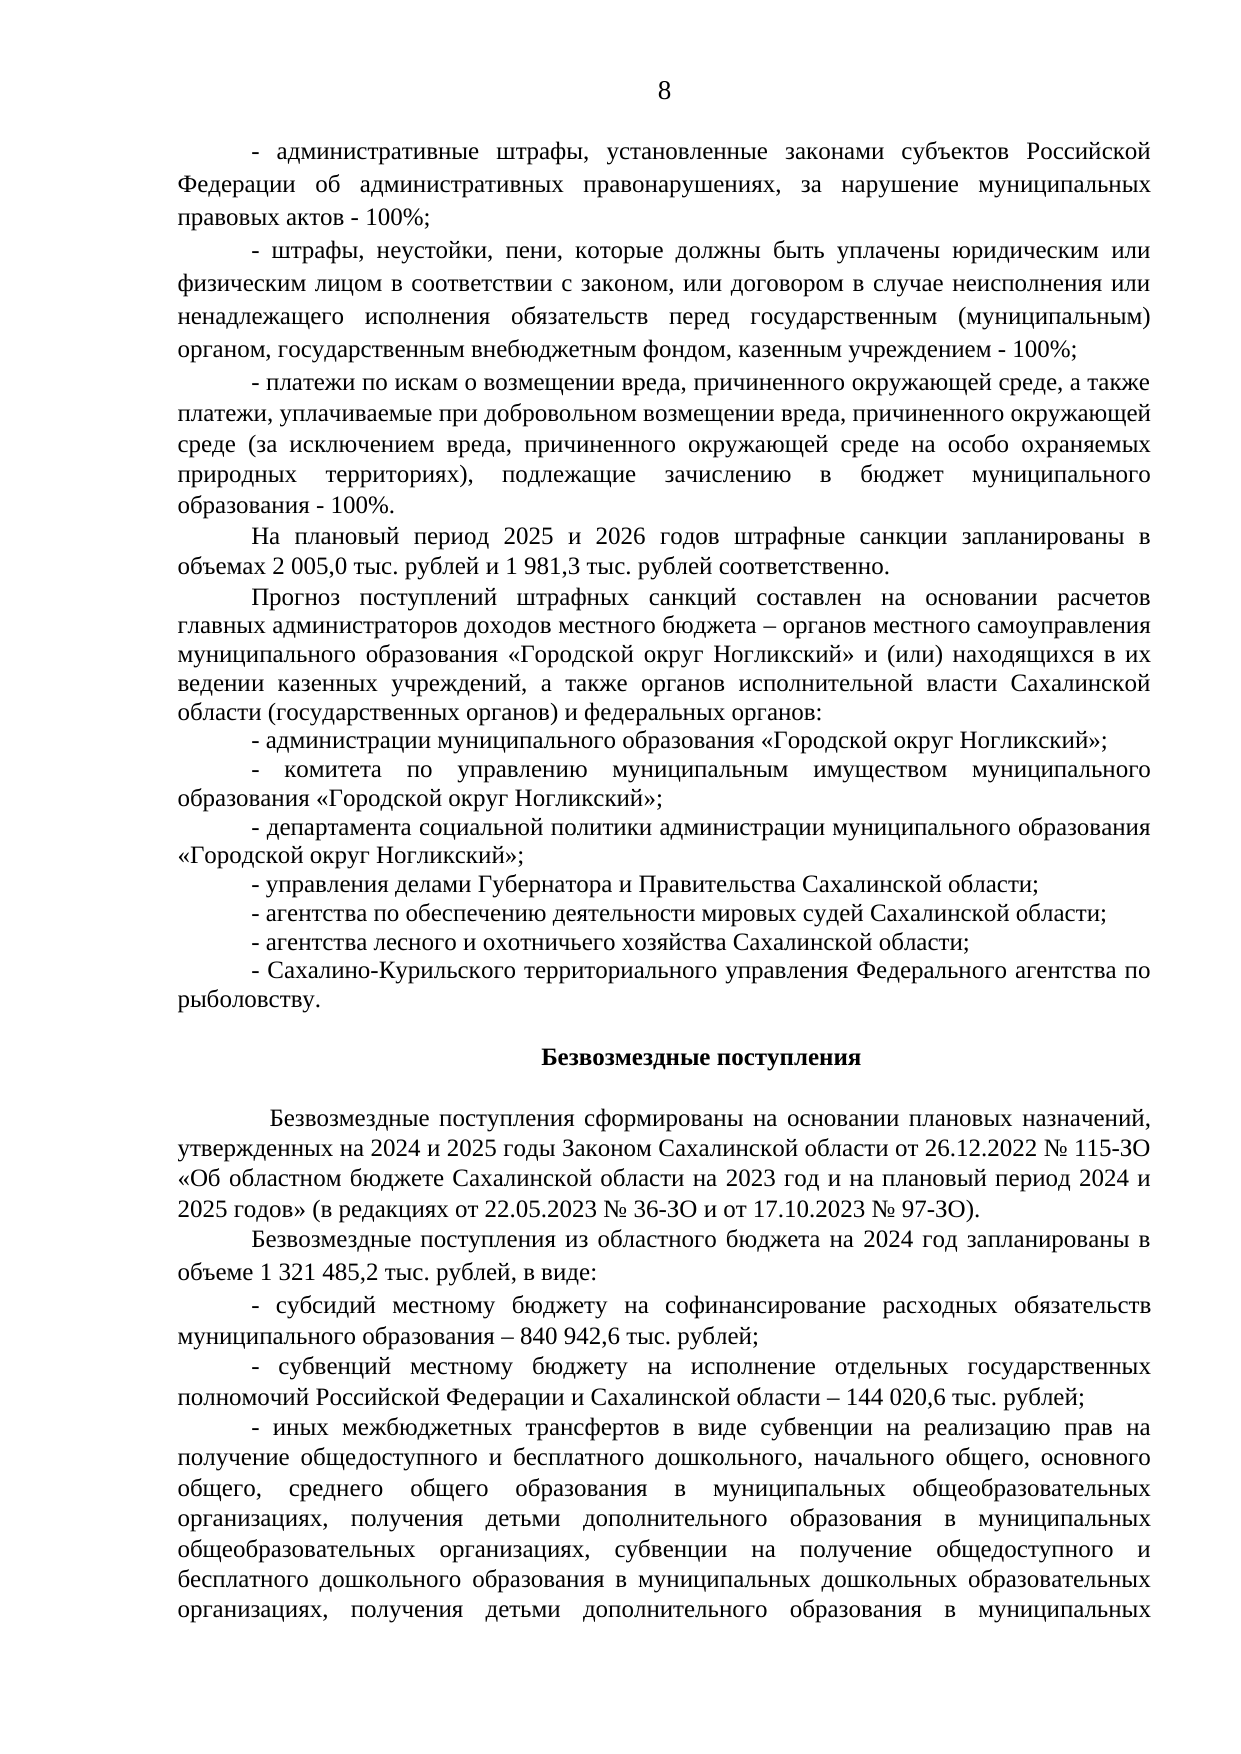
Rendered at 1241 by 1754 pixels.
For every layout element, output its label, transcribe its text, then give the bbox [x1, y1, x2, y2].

text Безвозмездные поступления из областного бюджета на 2024 год запланированы в объеме 1 321 485,2 тыс. рублей, в виде: [177, 1224, 1152, 1286]
text - платежи по искам о возмещении вреда, причиненного окружающей среде, а также платежи, уплачиваемые при добровольном возмещении вреда, причиненного окружающей среде (за исключением вреда, причиненного окружающей среде на особо охраняемых природных территориях), подлежащие зачислению в бюджет муниципального образования - 100%. [177, 367, 1152, 519]
text Прогноз поступлений штрафных санкций составлен на основании расчетов главных администраторов доходов местного бюджета – органов местного самоуправления муниципального образования «Городской округ Ногликский» и (или) находящихся в их ведении казенных учреждений, а также органов исполнительной власти Сахалинской области (государственных органов) и федеральных органов: [177, 582, 1152, 726]
text - управления делами Губернатора и Правительства Сахалинской области; [177, 869, 1152, 898]
text - субсидий местному бюджету на софинансирование расходных обязательств муниципального образования – 840 942,6 тыс. рублей; [177, 1290, 1152, 1349]
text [177, 1412, 1152, 1623]
text - агентства по обеспечению деятельности мировых судей Сахалинской области; [177, 898, 1152, 927]
text - департамента социальной политики администрации муниципального образования «Городской округ Ногликский»; [177, 812, 1152, 869]
text На плановый период 2025 и 2026 годов штрафные санкции запланированы в объемах 2 005,0 тыс. рублей и 1 981,3 тыс. рублей соответственно. [177, 521, 1152, 580]
text - штрафы, неустойки, пени, которые должны быть уплачены юридическим или физическим лицом в соответствии с законом, или договором в случае неисполнения или ненадлежащего исполнения обязательств перед государственным (муниципальным) органом, государственным внебюджетным фондом, казенным учреждением - 100%; [177, 235, 1152, 363]
text Безвозмездные поступления [177, 1042, 1152, 1071]
text - административные штрафы, установленные законами субъектов Российской Федерации об административных правонарушениях, за нарушение муниципальных правовых актов - 100%; [177, 136, 1152, 231]
text - администрации муниципального образования «Городской округ Ногликский»; [177, 726, 1152, 754]
text - комитета по управлению муниципальным имуществом муниципального образования «Городской округ Ногликский»; [177, 754, 1152, 812]
text - Сахалино-Курильского территориального управления Федерального агентства по рыболовству. [177, 956, 1152, 1013]
text Безвозмездные поступления сформированы на основании плановых назначений, утвержденных на 2024 и 2025 годы Законом Сахалинской области от 26.12.2022 № 115-ЗО «Об областном бюджете Сахалинской области на 2023 год и на плановый период 2024 и 2025 годов» (в редакциях от 22.05.2023 № 36-ЗО и от 17.10.2023 № 97-ЗО). [177, 1103, 1152, 1223]
text - агентства лесного и охотничьего хозяйства Сахалинской области; [177, 927, 1152, 956]
text - субвенций местному бюджету на исполнение отдельных государственных полномочий Российской Федерации и Сахалинской области – 144 020,6 тыс. рублей; [177, 1351, 1152, 1410]
